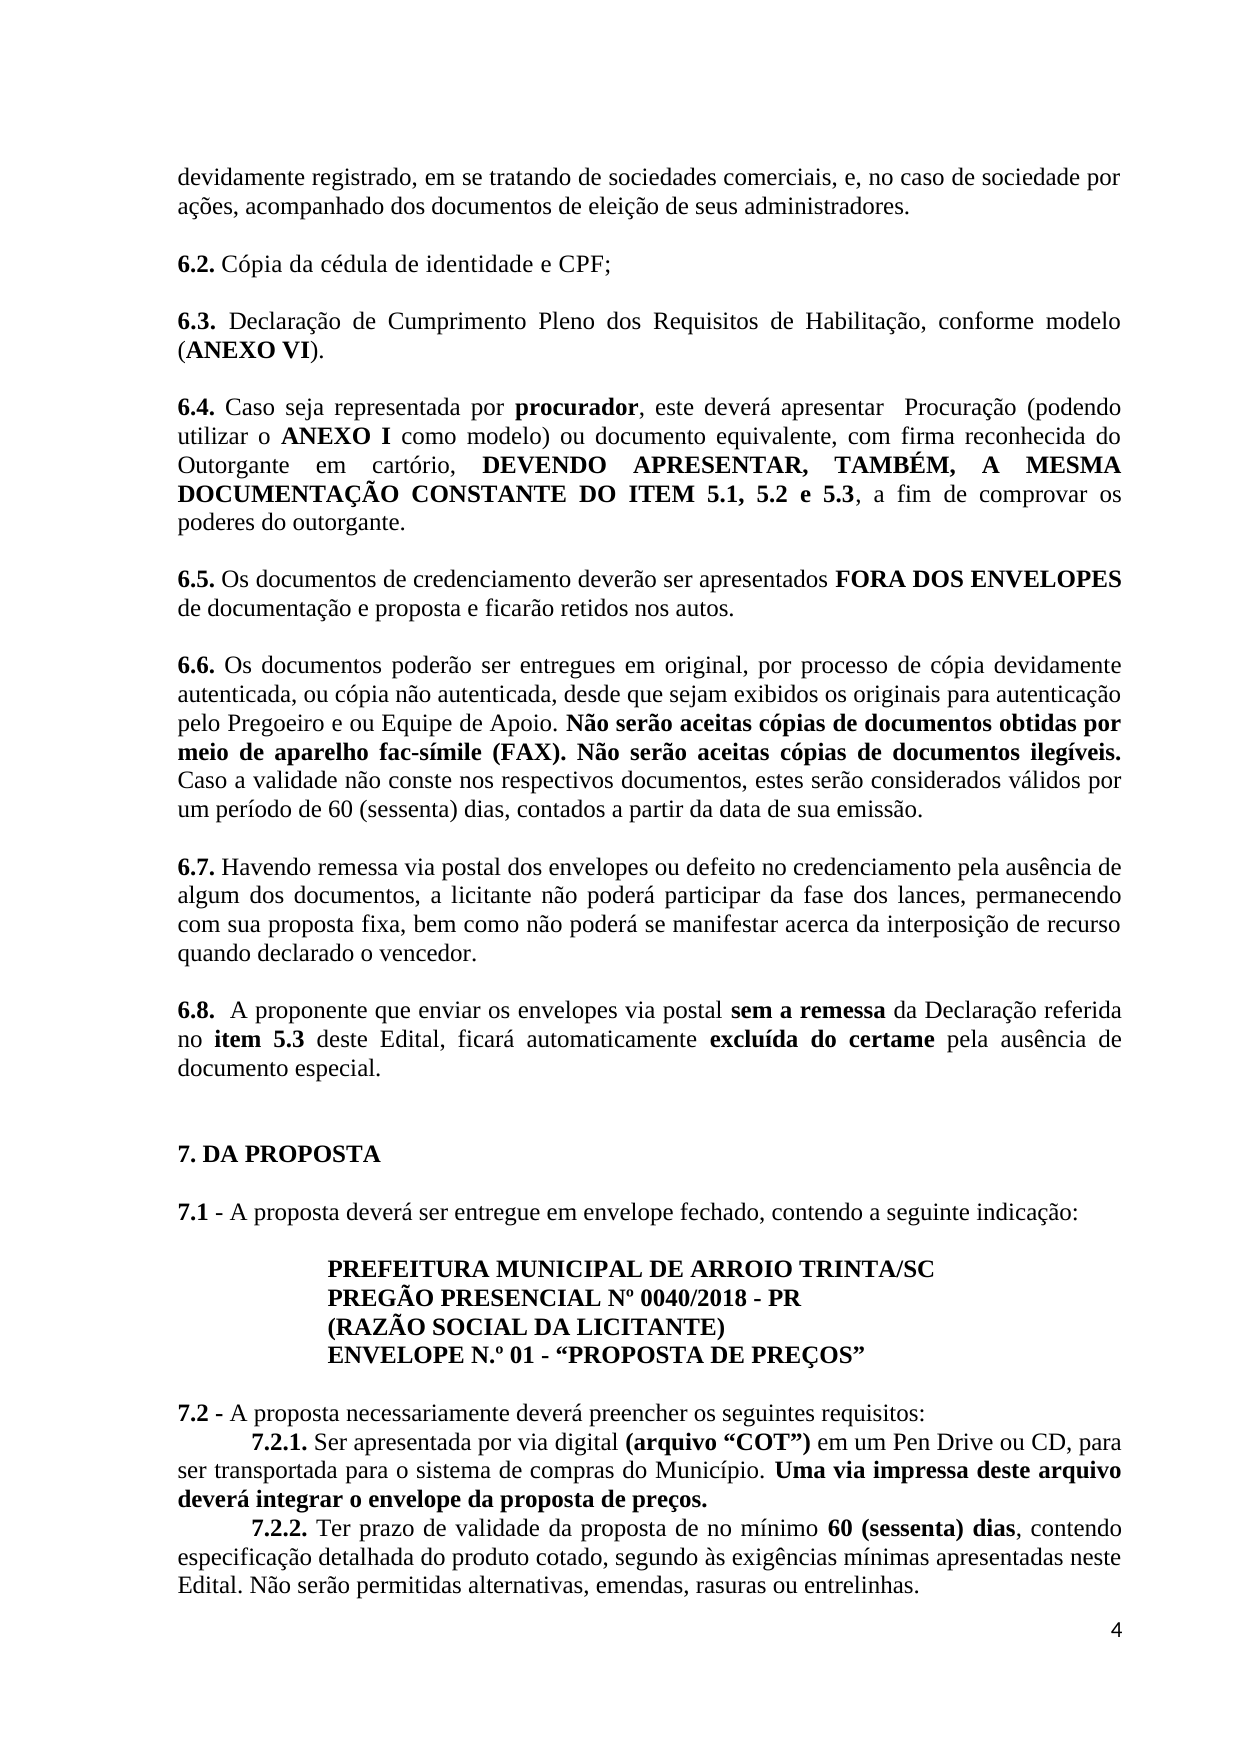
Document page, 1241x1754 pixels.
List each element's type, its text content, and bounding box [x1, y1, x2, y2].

text 6.8. A proponente que enviar os envelopes via postal sem a remessa da Declaração referida no item 5.3 deste Edital, ficará automaticamente excluída do certame pela ausência de documento especial. [177, 996, 1122, 1082]
text 7.2.1. Ser apresentada por via digital (arquivo “COT”) em um Pen Drive ou CD, para ser transportada para o sistema de compras do Município. Uma via impressa deste arquivo deverá integrar o envelope da proposta de preços. [177, 1427, 1122, 1513]
text 6.2. Cópia da cédula de identidade e CPF; [177, 249, 1122, 277]
text ENVELOPE N.º 01 - “PROPOSTA DE PREÇOS” [177, 1341, 1122, 1369]
text PREFEITURA MUNICIPAL DE ARROIO TRINTA/SC [177, 1254, 1122, 1283]
text 6.4. Caso seja representada por procurador, este deverá apresentar Procuração (podendo utilizar o ANEXO I como modelo) ou documento equivalente, com firma reconhecida do Outorgante em cartório, DEVENDO APRESENTAR, TAMBÉM, A MESMA DOCUMENTAÇÃO CONSTANTE DO ITEM 5.1, 5.2 e 5.3, a fim de comprovar os poderes do outorgante. [177, 392, 1122, 536]
text 6.3. Declaração de Cumprimento Pleno dos Requisitos de Habilitação, conforme modelo (ANEXO VI). [177, 306, 1122, 364]
text 7.1 - A proposta deverá ser entregue em envelope fechado, contendo a seguinte indicação: [177, 1197, 1122, 1226]
text (RAZÃO SOCIAL DA LICITANTE) [177, 1312, 1122, 1341]
text 7.2.2. Ter prazo de validade da proposta de no mínimo 60 (sessenta) dias, contendo especificação detalhada do produto cotado, segundo às exigências mínimas apresentadas neste Edital. Não serão permitidas alternativas, emendas, rasuras ou entrelinhas. [177, 1513, 1122, 1599]
text 6.6. Os documentos poderão ser entregues em original, por processo de cópia devidamente autenticada, ou cópia não autenticada, desde que sejam exibidos os originais para autenticação pelo Pregoeiro e ou Equipe de Apoio. Não serão aceitas cópias de documentos obtidas por meio de aparelho fac-símile (FAX). Não serão aceitas cópias de documentos ilegíveis. Caso a validade não conste nos respectivos documentos, estes serão considerados válidos por um período de 60 (sessenta) dias, contados a partir da data de sua emissão. [177, 651, 1122, 823]
text 6.5. Os documentos de credenciamento deverão ser apresentados FORA DOS ENVELOPES de documentação e proposta e ficarão retidos nos autos. [177, 564, 1122, 622]
text 7. DA PROPOSTA [177, 1139, 1122, 1168]
text PREGÃO PRESENCIAL Nº 0040/2018 - PR [177, 1283, 1122, 1312]
text 6.7. Havendo remessa via postal dos envelopes ou defeito no credenciamento pela ausência de algum dos documentos, a licitante não poderá participar da fase dos lances, permanecendo com sua proposta fixa, bem como não poderá se manifestar acerca da interposição de recurso quando declarado o vencedor. [177, 852, 1122, 967]
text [177, 162, 1122, 220]
text 7.2 - A proposta necessariamente deverá preencher os seguintes requisitos: [177, 1398, 1122, 1427]
